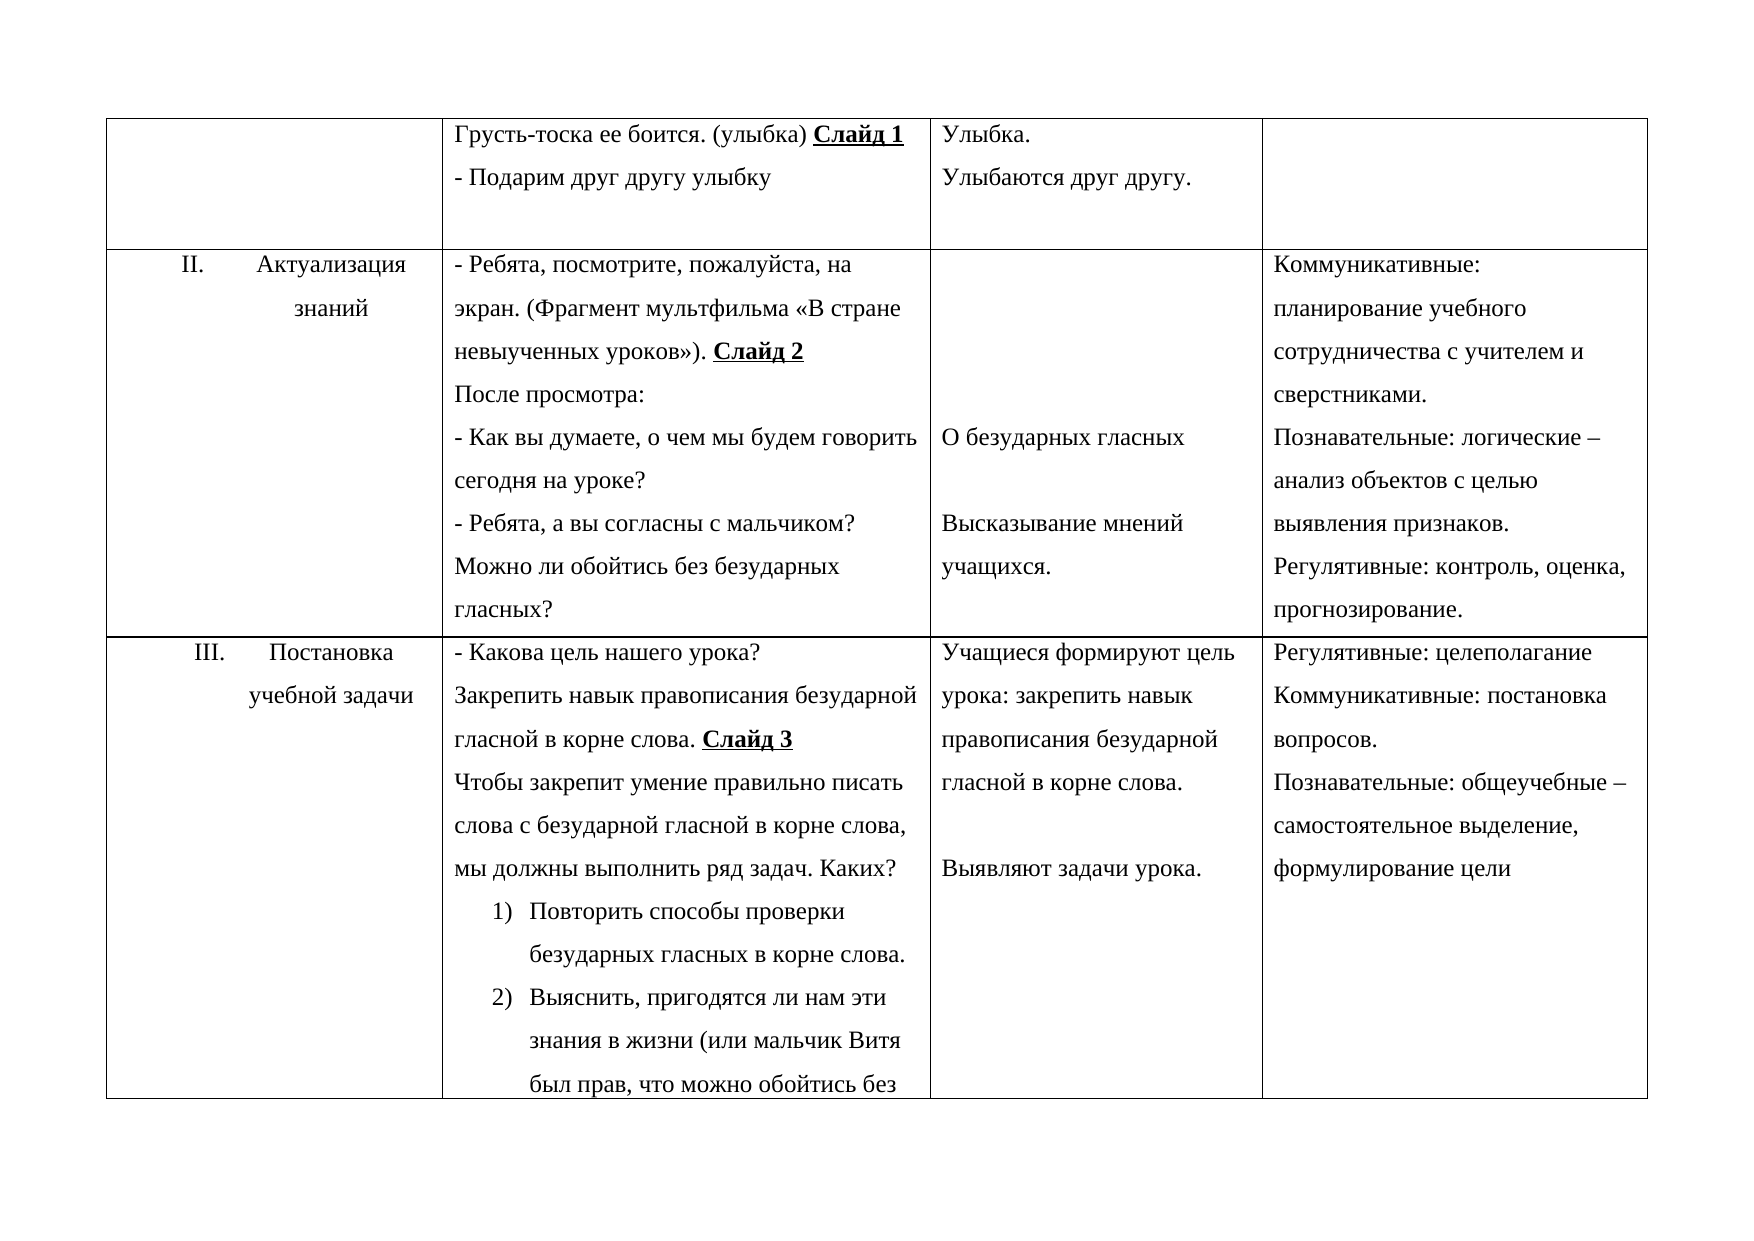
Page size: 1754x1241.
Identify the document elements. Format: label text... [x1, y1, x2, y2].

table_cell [1263, 119, 1647, 248]
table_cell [443, 119, 930, 248]
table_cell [1263, 638, 1647, 1097]
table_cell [931, 638, 1262, 1097]
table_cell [931, 119, 1262, 248]
table_cell Коммуникативные: планирование учебного сотрудничества с учителем и сверстниками. Познавательные: логические – анализ объектов с целью выявления признаков. Регулятивные: контроль, оценка, прогнозирование. [1263, 250, 1647, 636]
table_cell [107, 119, 442, 248]
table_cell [107, 638, 442, 1097]
table_cell О безударных гласных Высказывание мнений учащихся. [931, 250, 1262, 636]
table_cell Актуализация знаний [107, 250, 442, 636]
table_cell - Ребята, посмотрите, пожалуйста, на экран. (Фрагмент мультфильма «В стране невыученных уроков»). Слайд 2 После просмотра: - Как вы думаете, о чем мы будем говорить сегодня на уроке? - Ребята, а вы согласны с мальчиком? Можно ли обойтись без безударных гласных? [443, 250, 930, 636]
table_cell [443, 638, 930, 1097]
